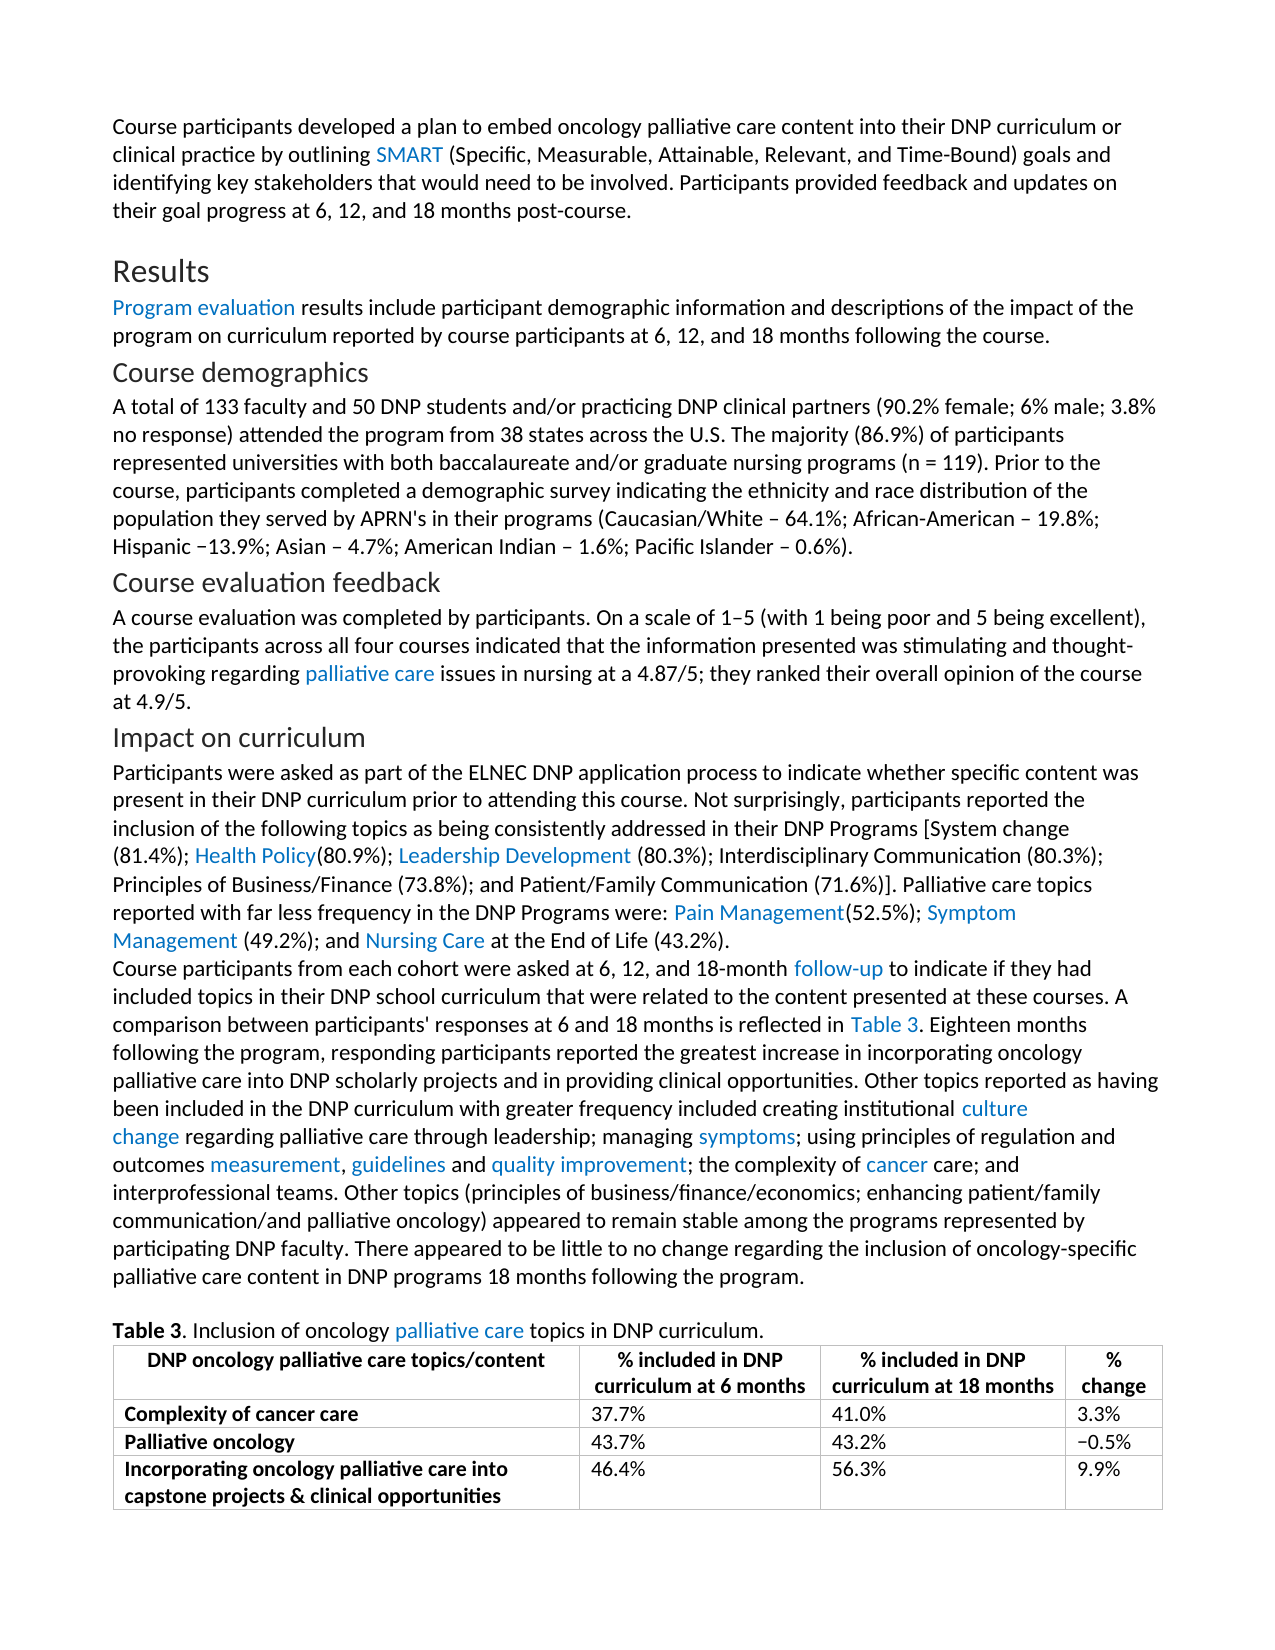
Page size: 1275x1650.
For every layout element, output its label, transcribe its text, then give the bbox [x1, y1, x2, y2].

subtitle Course demographics [112, 354, 1162, 389]
text Table 3. Inclusion of oncology palliative care topics in DNP curriculum. [112, 1317, 1162, 1345]
table_header DNP oncology palliative care topics/content [114, 1346, 579, 1399]
table_cell 43.2% [821, 1428, 1065, 1454]
table_cell −0.5% [1066, 1428, 1162, 1454]
table_cell 41.0% [821, 1400, 1065, 1427]
table_cell 56.3% [821, 1456, 1065, 1509]
table_cell Complexity of cancer care [114, 1400, 579, 1427]
table_cell 46.4% [580, 1456, 820, 1509]
table_cell 43.7% [580, 1428, 820, 1454]
text A total of 133 faculty and 50 DNP students and/or practicing DNP clinical partners (90.2% female; 6% male; 3.8% no response) attended the program from 38 states across the U.S. The majority (86.9%) of participants represented universities with both baccalaureate and/or graduate nursing programs (n = 119). Prior to the course, participants completed a demographic survey indicating the ethnicity and race distribution of the population they served by APRN's in their programs (Caucasian/White – 64.1%; African-American – 19.8%; Hispanic −13.9%; Asian – 4.7%; American Indian – 1.6%; Pacific Islander – 0.6%). [112, 392, 1162, 560]
subtitle Course evaluation feedback [112, 564, 1162, 600]
text Participants were asked as part of the ELNEC DNP application process to indicate whether specific content was present in their DNP curriculum prior to attending this course. Not surprisingly, participants reported the inclusion of the following topics as being consistently addressed in their DNP Programs [System change (81.4%); Health Policy(80.9%); Leadership Development (80.3%); Interdisciplinary Communication (80.3%); Principles of Business/Finance (73.8%); and Patient/Family Communication (71.6%)]. Palliative care topics reported with far less frequency in the DNP Programs were: Pain Management(52.5%); Symptom Management (49.2%); and Nursing Care at the End of Life (43.2%). [112, 758, 1162, 954]
table_cell Incorporating oncology palliative care into capstone projects & clinical opportunities [114, 1456, 579, 1509]
table_header % included in DNP curriculum at 18 months [821, 1346, 1065, 1399]
subtitle Impact on curriculum [112, 719, 1162, 755]
subtitle Results [112, 249, 1162, 290]
table_cell Palliative oncology [114, 1428, 579, 1454]
text Course participants from each cohort were asked at 6, 12, and 18-month follow-up to indicate if they had included topics in their DNP school curriculum that were related to the content presented at these courses. A comparison between participants' responses at 6 and 18 months is reflected in Table 3. Eighteen months following the program, responding participants reported the greatest increase in incorporating oncology palliative care into DNP scholarly projects and in providing clinical opportunities. Other topics reported as having been included in the DNP curriculum with greater frequency included creating institutional culture change regarding palliative care through leadership; managing symptoms; using principles of regulation and outcomes measurement, guidelines and quality improvement; the complexity of cancer care; and interprofessional teams. Other topics (principles of business/finance/economics; enhancing patient/family communication/and palliative oncology) appeared to remain stable among the programs represented by participating DNP faculty. There appeared to be little to no change regarding the inclusion of oncology-specific palliative care content in DNP programs 18 months following the program. [112, 954, 1162, 1290]
table_cell 37.7% [580, 1400, 820, 1427]
text Course participants developed a plan to embed oncology palliative care content into their DNP curriculum or clinical practice by outlining SMART (Specific, Measurable, Attainable, Relevant, and Time-Bound) goals and identifying key stakeholders that would need to be involved. Participants provided feedback and updates on their goal progress at 6, 12, and 18 months post-course. [112, 112, 1162, 224]
table_header % included in DNP curriculum at 6 months [580, 1346, 820, 1399]
table_header % change [1066, 1346, 1162, 1399]
text Program evaluation results include participant demographic information and descriptions of the impact of the program on curriculum reported by course participants at 6, 12, and 18 months following the course. [112, 293, 1162, 349]
text A course evaluation was completed by participants. On a scale of 1–5 (with 1 being poor and 5 being excellent), the participants across all four courses indicated that the information presented was stimulating and thought-provoking regarding palliative care issues in nursing at a 4.87/5; they ranked their overall opinion of the course at 4.9/5. [112, 603, 1162, 715]
table_cell 9.9% [1066, 1456, 1162, 1509]
table_cell 3.3% [1066, 1400, 1162, 1427]
